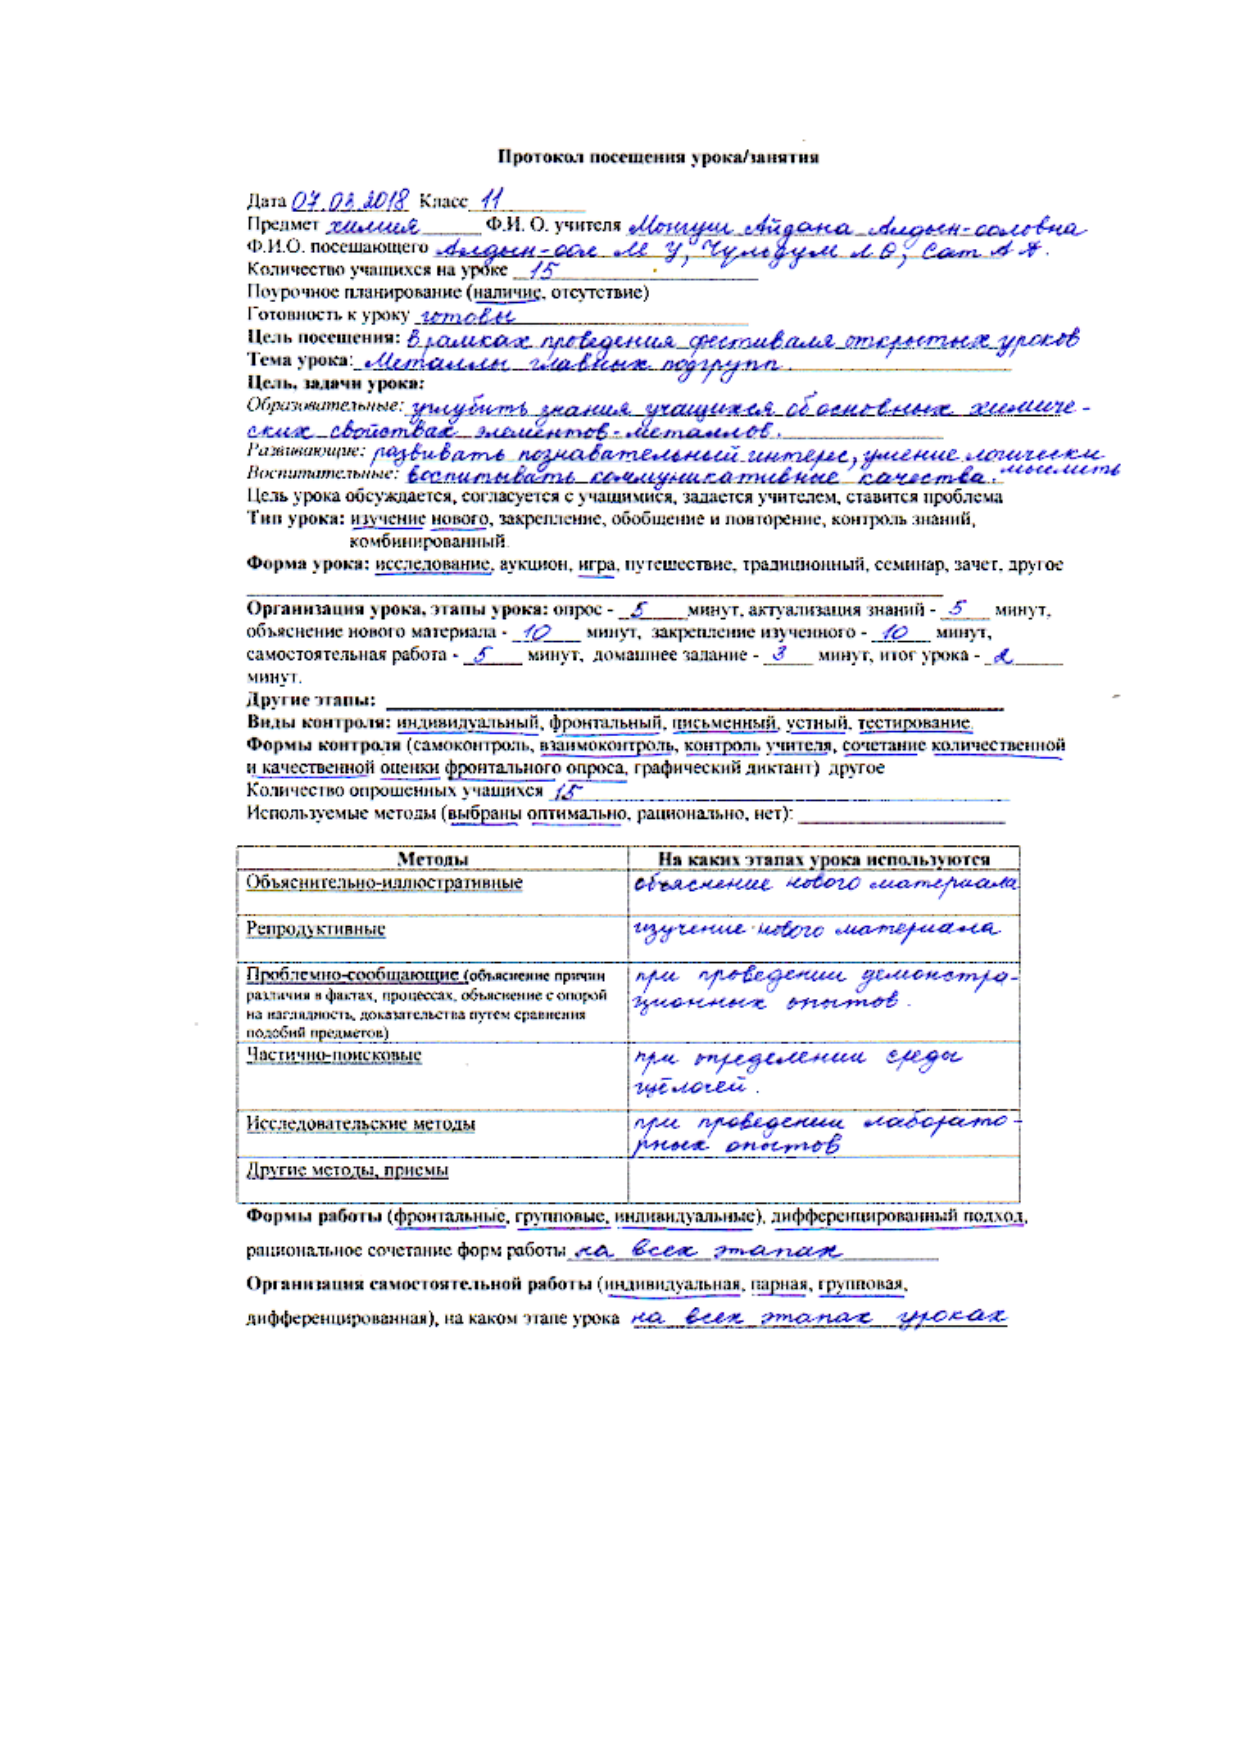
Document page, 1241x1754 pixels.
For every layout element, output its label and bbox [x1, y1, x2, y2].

picture [177, 118, 1126, 1348]
